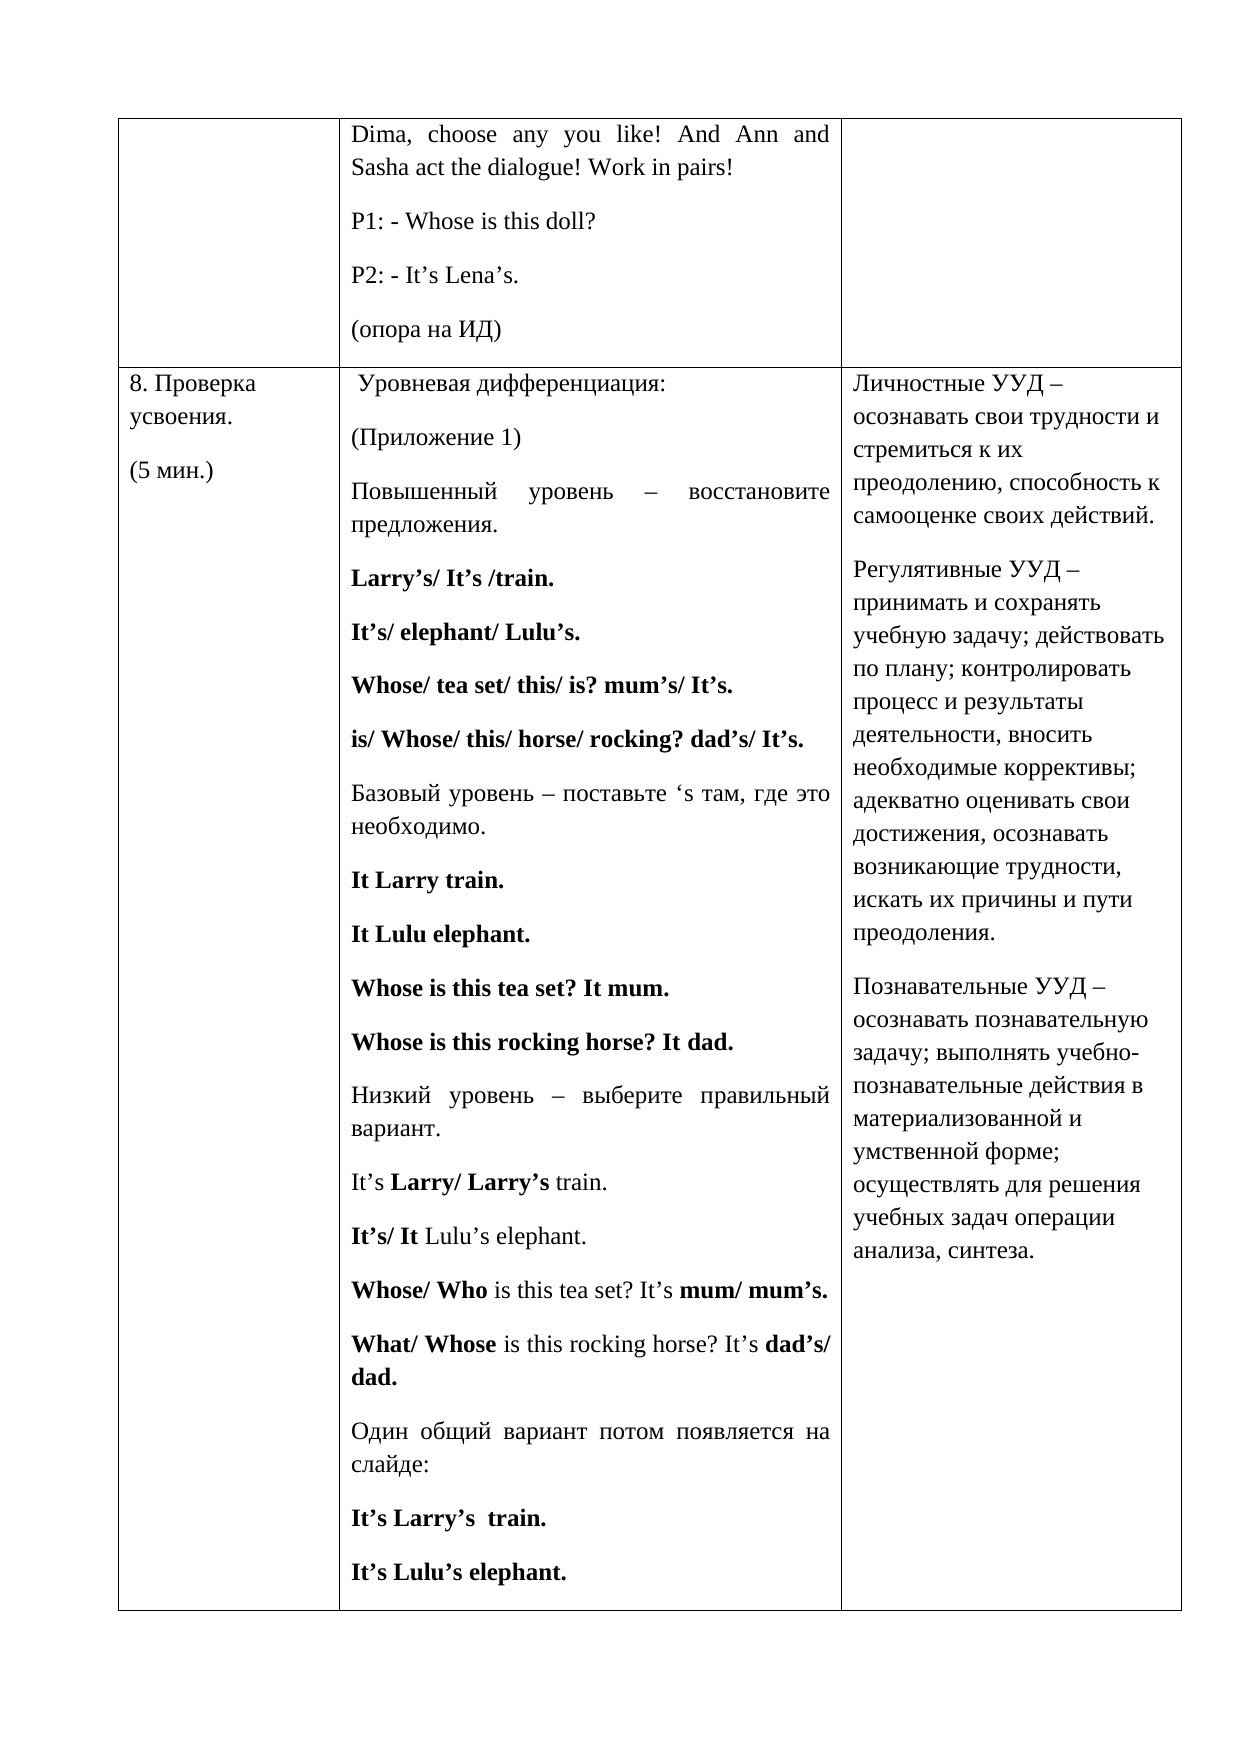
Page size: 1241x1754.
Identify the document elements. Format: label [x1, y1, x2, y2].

table_cell [842, 119, 1181, 367]
table_cell [340, 119, 841, 367]
table_cell [842, 368, 1181, 1610]
table_cell [340, 368, 841, 1610]
table_cell [119, 119, 339, 367]
table_cell [119, 368, 339, 1610]
